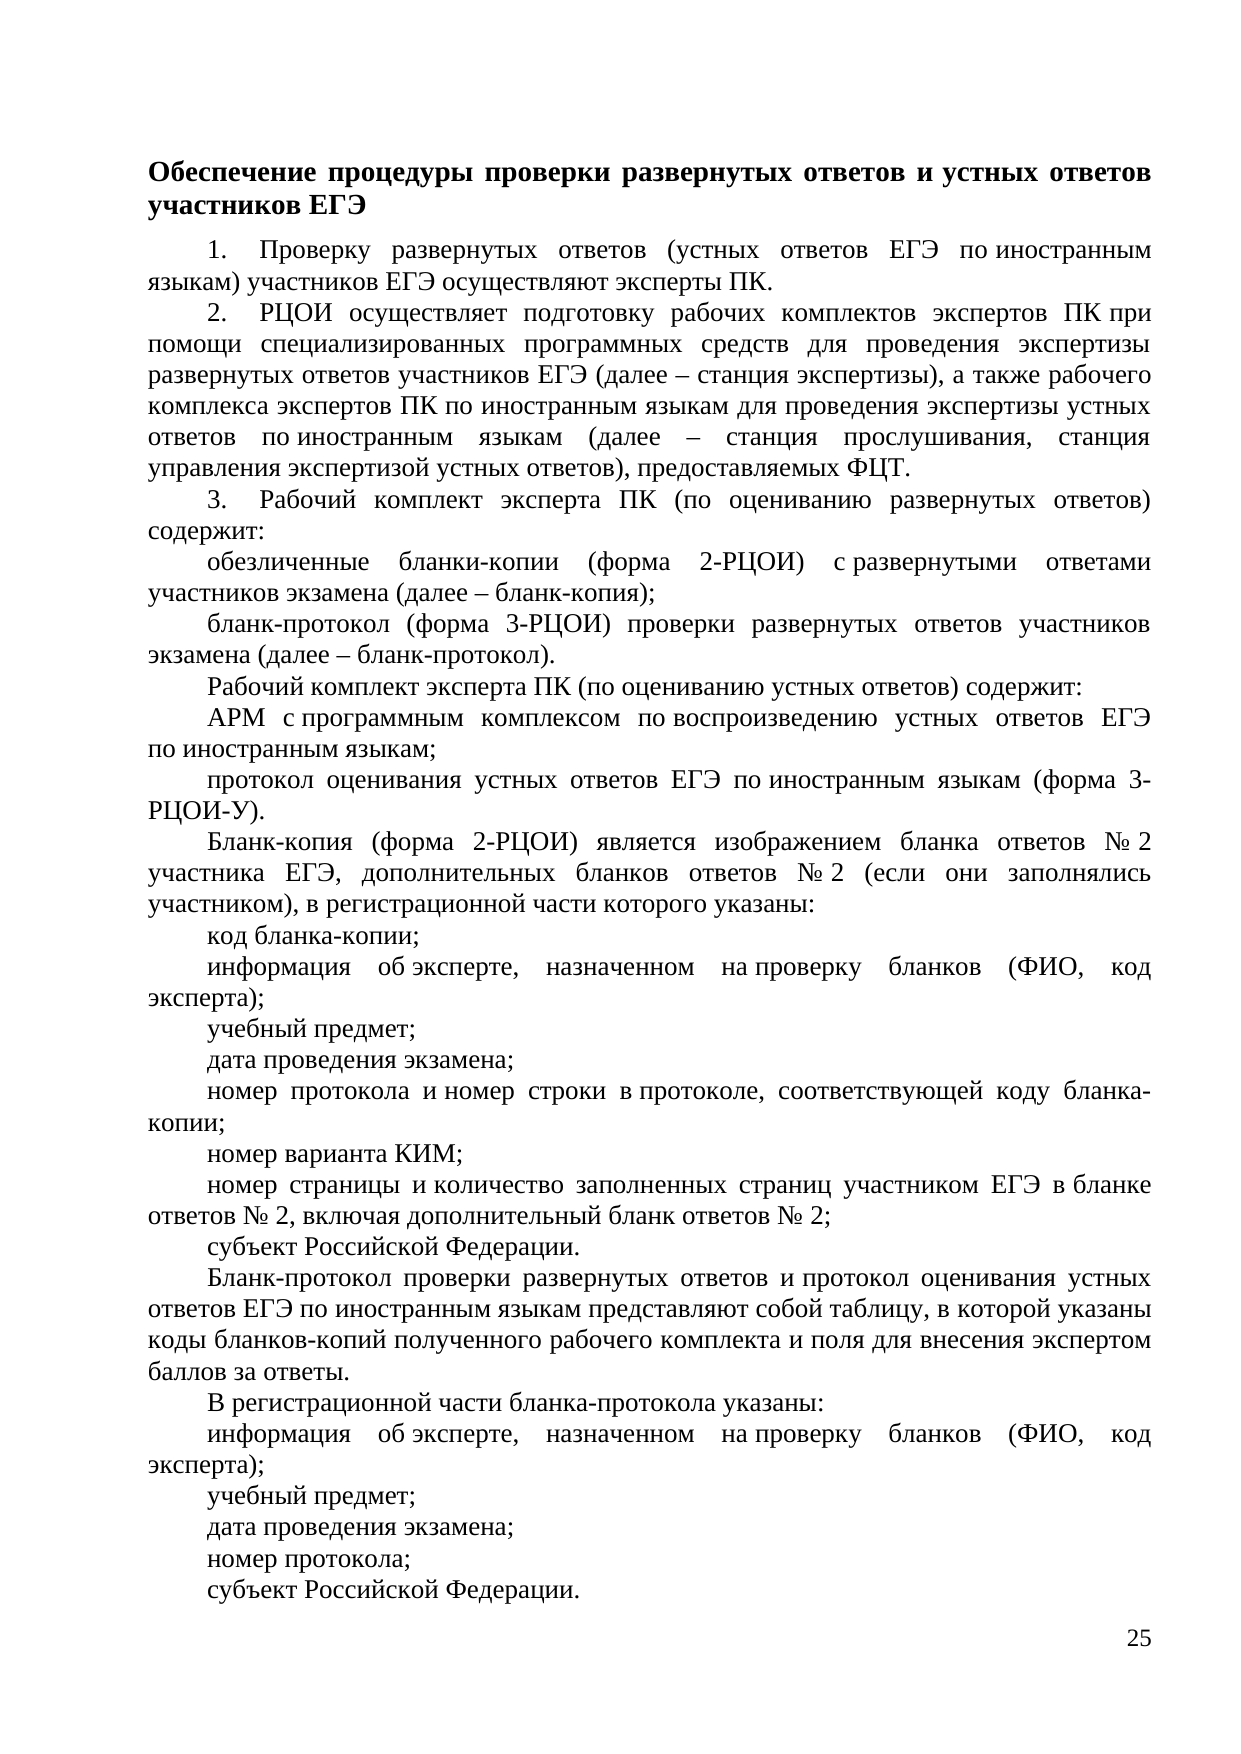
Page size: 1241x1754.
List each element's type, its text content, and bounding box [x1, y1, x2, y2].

text Рабочий комплект эксперта ПК (по оцениванию устных ответов) содержит: [148, 669, 1152, 701]
text учебный предмет; [148, 1479, 1152, 1511]
text В регистрационной части бланка-протокола указаны: [148, 1386, 1152, 1417]
text номер варианта КИМ; [148, 1137, 1152, 1168]
text дата проведения экзамена; [148, 1511, 1152, 1542]
subtitle Обеспечение процедуры проверки развернутых ответов и устных ответов участников ЕГЭ [148, 154, 1152, 221]
list Проверку развернутых ответов (устных ответов ЕГЭ по иностранным языкам) участников ЕГЭ осуществляют эксперты ПК. [148, 233, 1152, 296]
text субъект Российской Федерации. [148, 1573, 1152, 1604]
text протокол оценивания устных ответов ЕГЭ по иностранным языкам (форма 3-РЦОИ-У). [148, 763, 1152, 825]
text Бланк-копия (форма 2-РЦОИ) является изображением бланка ответов № 2 участника ЕГЭ, дополнительных бланков ответов № 2 (если они заполнялись участником), в регистрационной части которого указаны: [148, 825, 1152, 919]
text обезличенные бланки-копии (форма 2-РЦОИ) с развернутыми ответами участников экзамена (далее – бланк-копия); [148, 545, 1152, 607]
text учебный предмет; [148, 1012, 1152, 1043]
text Бланк-протокол проверки развернутых ответов и протокол оценивания устных ответов ЕГЭ по иностранным языкам представляют собой таблицу, в которой указаны коды бланков-копий полученного рабочего комплекта и поля для внесения экспертом баллов за ответы. [148, 1261, 1152, 1386]
text бланк-протокол (форма 3-РЦОИ) проверки развернутых ответов участников экзамена (далее – бланк-протокол). [148, 607, 1152, 669]
text АРМ с программным комплексом по воспроизведению устных ответов ЕГЭ по иностранным языкам; [148, 701, 1152, 763]
text информация об эксперте, назначенном на проверку бланков (ФИО, код эксперта); [148, 1417, 1152, 1479]
text номер протокола и номер строки в протоколе, соответствующей коду бланка-копии; [148, 1074, 1152, 1137]
text номер протокола; [148, 1542, 1152, 1573]
text дата проведения экзамена; [148, 1043, 1152, 1074]
text код бланка-копии; [148, 919, 1152, 950]
text номер страницы и количество заполненных страниц участником ЕГЭ в бланке ответов № 2, включая дополнительный бланк ответов № 2; [148, 1168, 1152, 1230]
text информация об эксперте, назначенном на проверку бланков (ФИО, код эксперта); [148, 950, 1152, 1012]
text субъект Российской Федерации. [148, 1230, 1152, 1261]
list РЦОИ осуществляет подготовку рабочих комплектов экспертов ПК при помощи специализированных программных средств для проведения экспертизы развернутых ответов участников ЕГЭ (далее – станция экспертизы), а также рабочего комплекса экспертов ПК по иностранным языкам для проведения экспертизы устных ответов по иностранным языкам (далее – станция прослушивания, станция управления экспертизой устных ответов), предоставляемых ФЦТ. [148, 296, 1152, 483]
list Рабочий комплект эксперта ПК (по оцениванию развернутых ответов) содержит: [148, 483, 1152, 545]
